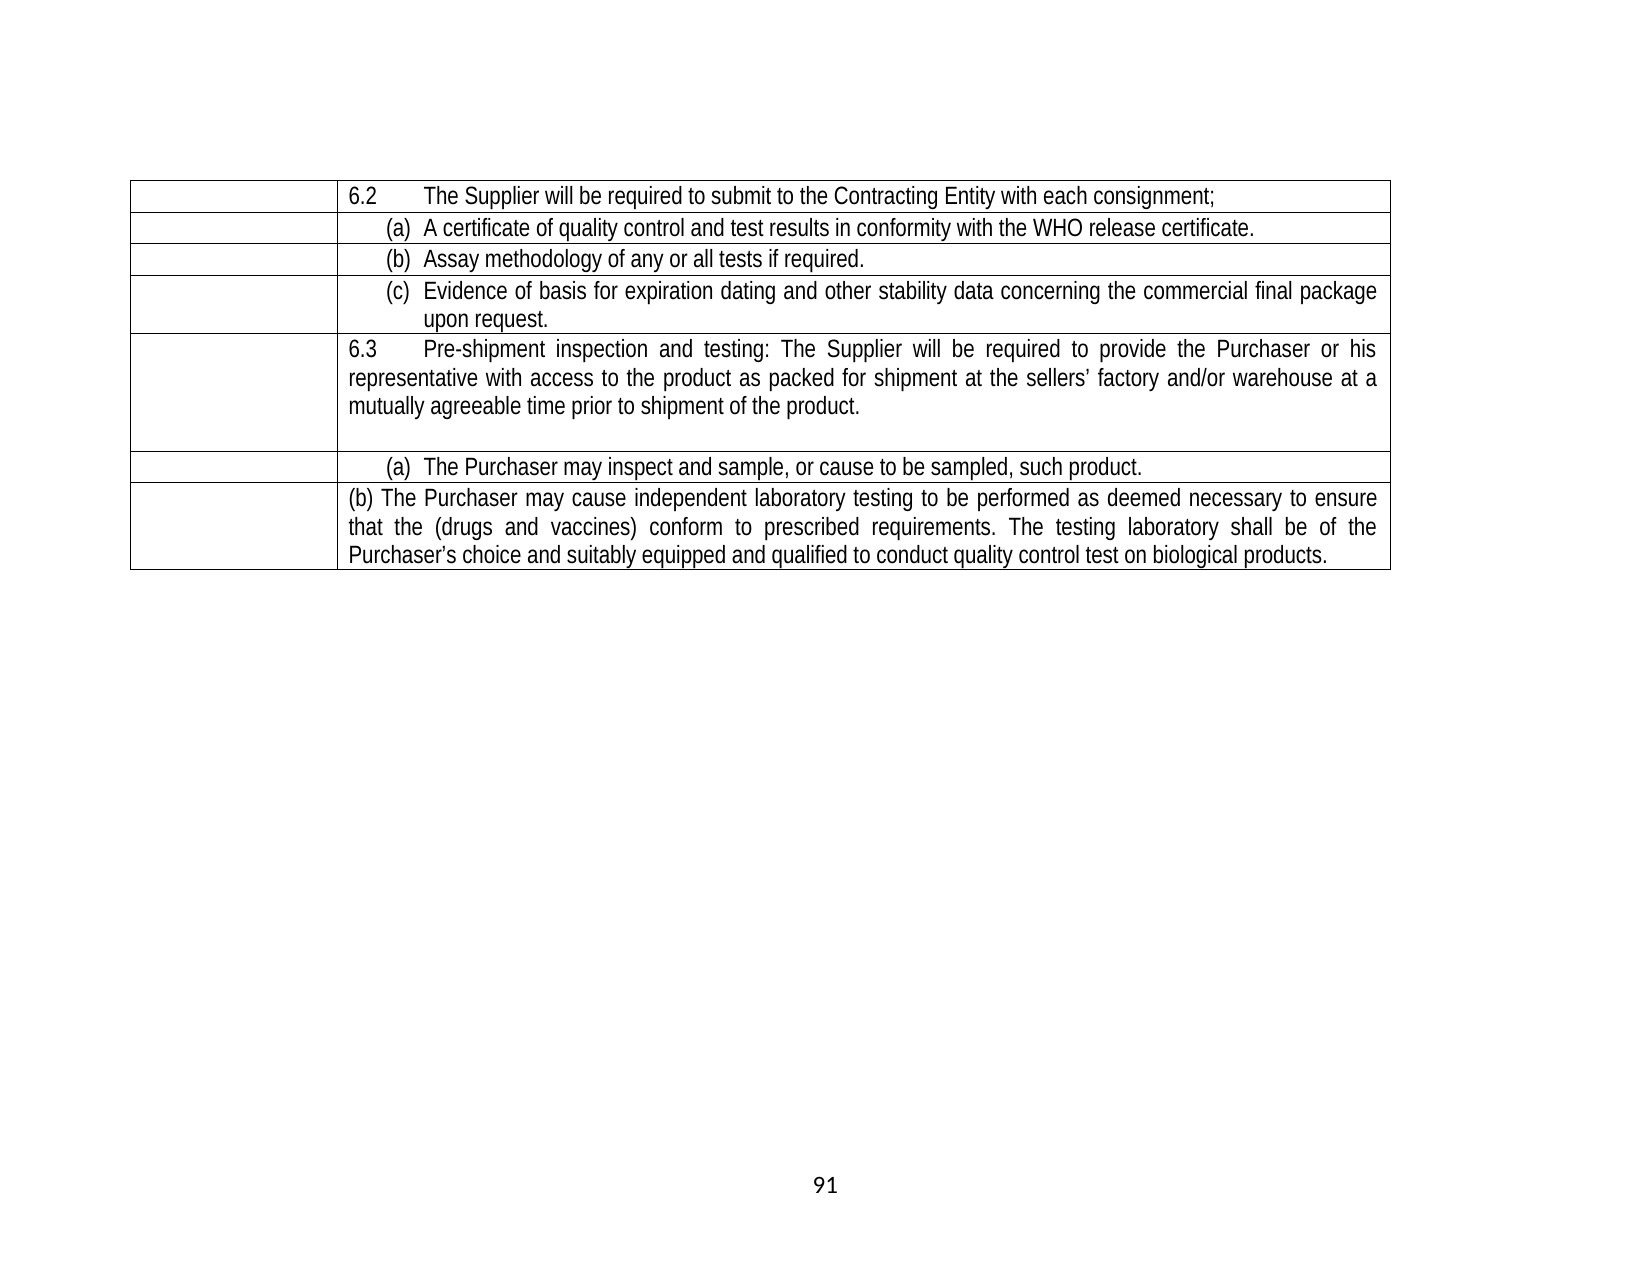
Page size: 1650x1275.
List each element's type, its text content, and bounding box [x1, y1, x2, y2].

table_cell [131, 181, 337, 212]
table_cell [131, 452, 337, 482]
table_cell [131, 276, 337, 333]
table_cell 6.2 The Supplier will be required to submit to the Contracting Entity with each consignment; [338, 181, 1390, 212]
table_cell The Purchaser may inspect and sample, or cause to be sampled, such product. [338, 452, 1390, 482]
table_cell (b) The Purchaser may cause independent laboratory testing to be performed as deemed necessary to ensure that the (drugs and vaccines) conform to prescribed requirements. The testing laboratory shall be of the Purchaser’s choice and suitably equipped and qualified to conduct quality control test on biological products. [338, 483, 1390, 569]
table_cell Evidence of basis for expiration dating and other stability data concerning the commercial final package upon request. [338, 276, 1390, 333]
table_cell [131, 483, 337, 569]
table_cell [131, 213, 337, 243]
table_cell A certificate of quality control and test results in conformity with the WHO release certificate. [338, 213, 1390, 243]
table_cell 6.3 Pre-shipment inspection and testing: The Supplier will be required to provide the Purchaser or his representative with access to the product as packed for shipment at the sellers’ factory and/or warehouse at a mutually agreeable time prior to shipment of the product. [338, 334, 1390, 451]
table_cell [131, 334, 337, 451]
table_cell [131, 244, 337, 275]
table_cell Assay methodology of any or all tests if required. [338, 244, 1390, 275]
